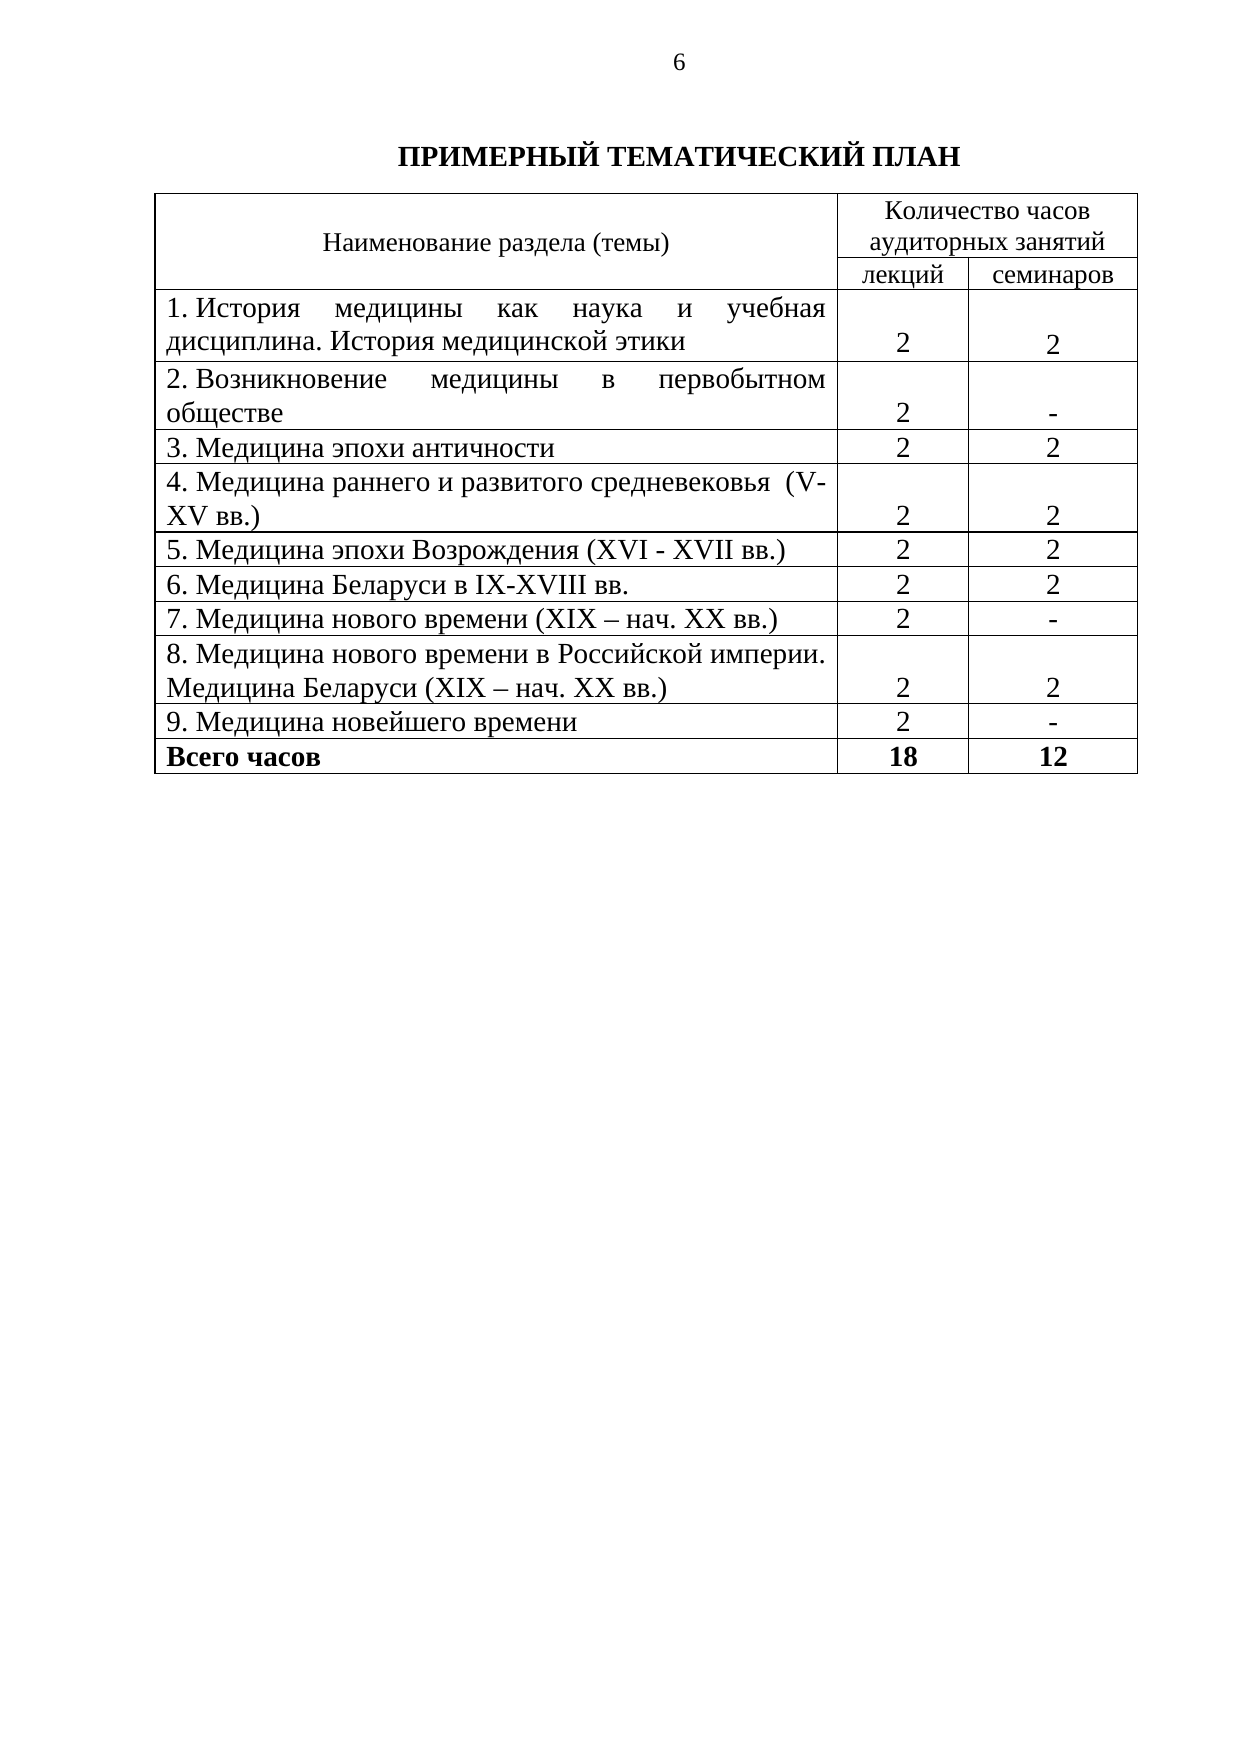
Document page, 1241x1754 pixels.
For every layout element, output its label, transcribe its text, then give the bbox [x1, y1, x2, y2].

table_cell - [969, 362, 1137, 429]
table_cell 3. Медицина эпохи античности [156, 430, 837, 463]
table_cell 2 [838, 704, 968, 738]
table_cell 2 [838, 290, 968, 361]
table_cell 1. История медицины как наука и учебная дисциплина. История медицинской этики [156, 290, 837, 361]
table_header Количество часов аудиторных занятий [838, 194, 1137, 257]
table_cell лекций [838, 258, 968, 289]
table_cell 2 [838, 464, 968, 531]
subtitle Примерный тематический план [177, 139, 1181, 172]
table_header Наименование раздела (темы) [156, 194, 837, 289]
table_cell 2 [838, 636, 968, 703]
table_cell 4. Медицина раннего и развитого средневековья (V-XV вв.) [156, 464, 837, 531]
table_cell - [969, 602, 1137, 635]
table_cell 2 [838, 533, 968, 566]
table_cell 2 [969, 290, 1137, 361]
table_cell 2 [969, 430, 1137, 463]
table_cell 5. Медицина эпохи Возрождения (ХVI - ХVII вв.) [156, 533, 837, 566]
table_cell 6. Медицина Беларуси в IХ-ХVIII вв. [156, 567, 837, 601]
table_cell 2 [838, 362, 968, 429]
table_cell 2 [838, 602, 968, 635]
table_cell 9. Медицина новейшего времени [156, 704, 837, 738]
table_cell Всего часов [156, 739, 837, 772]
table_cell 2. Возникновение медицины в первобытном обществе [156, 362, 837, 429]
table_cell 2 [838, 567, 968, 601]
table_cell 2 [969, 636, 1137, 703]
table_cell - [969, 704, 1137, 738]
table_cell 2 [969, 464, 1137, 531]
table_cell 7. Медицина нового времени (ХIХ – нач. ХХ вв.) [156, 602, 837, 635]
table_cell 2 [969, 567, 1137, 601]
table_cell 8. Медицина нового времени в Российской империи. Медицина Беларуси (ХIХ – нач. ХХ вв.) [156, 636, 837, 703]
table_cell 2 [969, 533, 1137, 566]
table_cell 2 [838, 430, 968, 463]
table_cell семинаров [969, 258, 1137, 289]
table_cell 12 [969, 739, 1137, 772]
table_cell 18 [838, 739, 968, 772]
